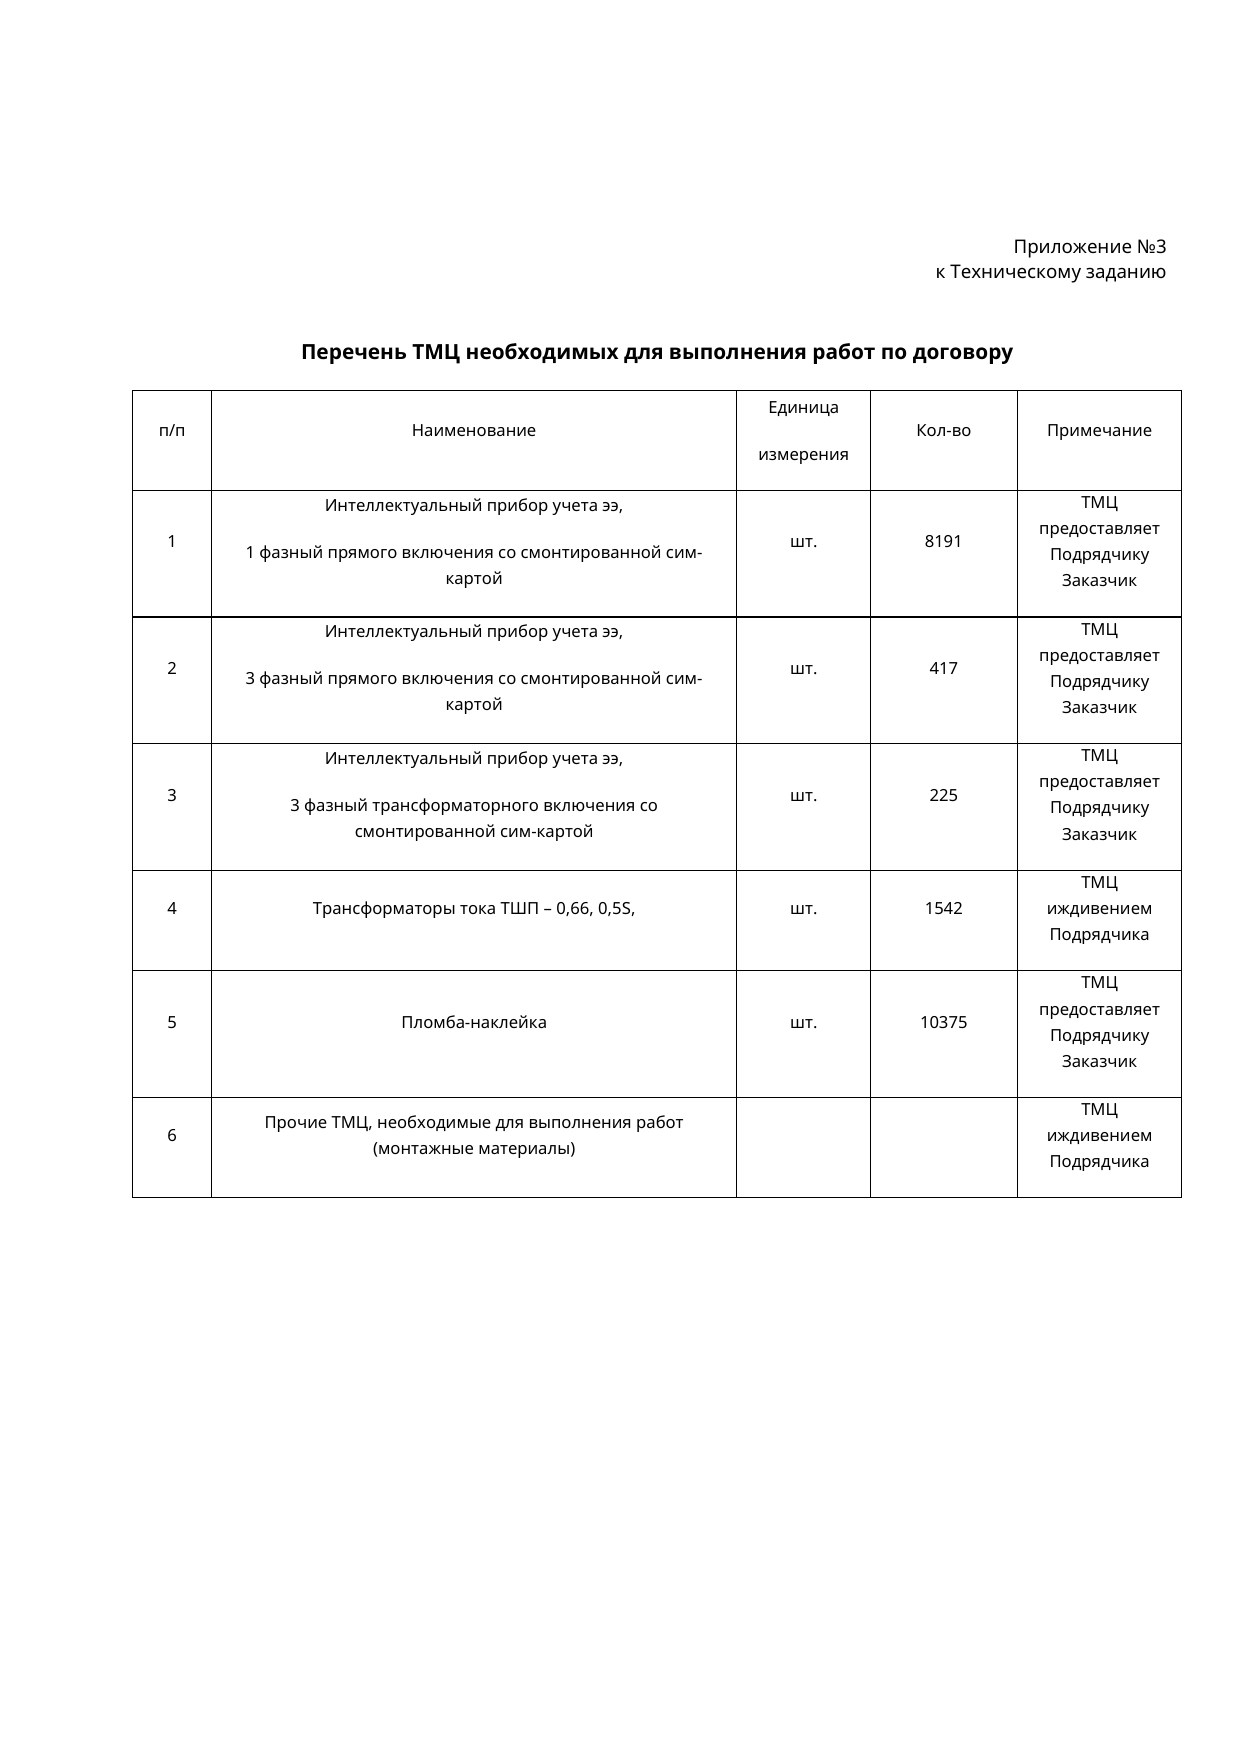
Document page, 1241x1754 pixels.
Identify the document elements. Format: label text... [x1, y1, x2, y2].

table_cell шт. [737, 618, 870, 743]
table_cell [737, 1098, 870, 1197]
table_header Единица измерения [737, 391, 870, 490]
text Перечень ТМЦ необходимых для выполнения работ по договору [148, 337, 1167, 365]
table_header Наименование [212, 391, 736, 490]
table_cell ТМЦ иждивением Подрядчика [1018, 1098, 1181, 1197]
table_cell 5 [133, 971, 211, 1097]
table_cell 1542 [871, 871, 1017, 970]
table_cell Прочие ТМЦ, необходимые для выполнения работ (монтажные материалы) [212, 1098, 736, 1197]
table_cell Интеллектуальный прибор учета ээ, 3 фазный прямого включения со смонтированной сим-картой [212, 618, 736, 743]
table_cell 417 [871, 618, 1017, 743]
subtitle Приложение №3 [856, 233, 1167, 258]
table_cell 4 [133, 871, 211, 970]
table_cell 6 [133, 1098, 211, 1197]
table_header п/п [133, 391, 211, 490]
table_cell шт. [737, 871, 870, 970]
table_cell шт. [737, 491, 870, 616]
table_cell ТМЦ предоставляет Подрядчику Заказчик [1018, 618, 1181, 743]
table_cell Пломба-наклейка [212, 971, 736, 1097]
table_header Кол-во [871, 391, 1017, 490]
table_cell ТМЦ предоставляет Подрядчику Заказчик [1018, 971, 1181, 1097]
table_cell ТМЦ предоставляет Подрядчику Заказчик [1018, 491, 1181, 616]
table_cell шт. [737, 744, 870, 869]
table_cell 2 [133, 618, 211, 743]
table_cell ТМЦ предоставляет Подрядчику Заказчик [1018, 744, 1181, 869]
table_cell шт. [737, 971, 870, 1097]
table_cell 10375 [871, 971, 1017, 1097]
text к Техническому заданию [856, 258, 1167, 284]
table_cell 3 [133, 744, 211, 869]
table_cell 8191 [871, 491, 1017, 616]
table_cell ТМЦ иждивением Подрядчика [1018, 871, 1181, 970]
table_header Примечание [1018, 391, 1181, 490]
table_cell [871, 1098, 1017, 1197]
table_cell Трансформаторы тока ТШП – 0,66, 0,5S, [212, 871, 736, 970]
table_cell Интеллектуальный прибор учета ээ, 1 фазный прямого включения со смонтированной сим-картой [212, 491, 736, 616]
table_cell 1 [133, 491, 211, 616]
table_cell Интеллектуальный прибор учета ээ, 3 фазный трансформаторного включения со смонтированной сим-картой [212, 744, 736, 869]
table_cell 225 [871, 744, 1017, 869]
